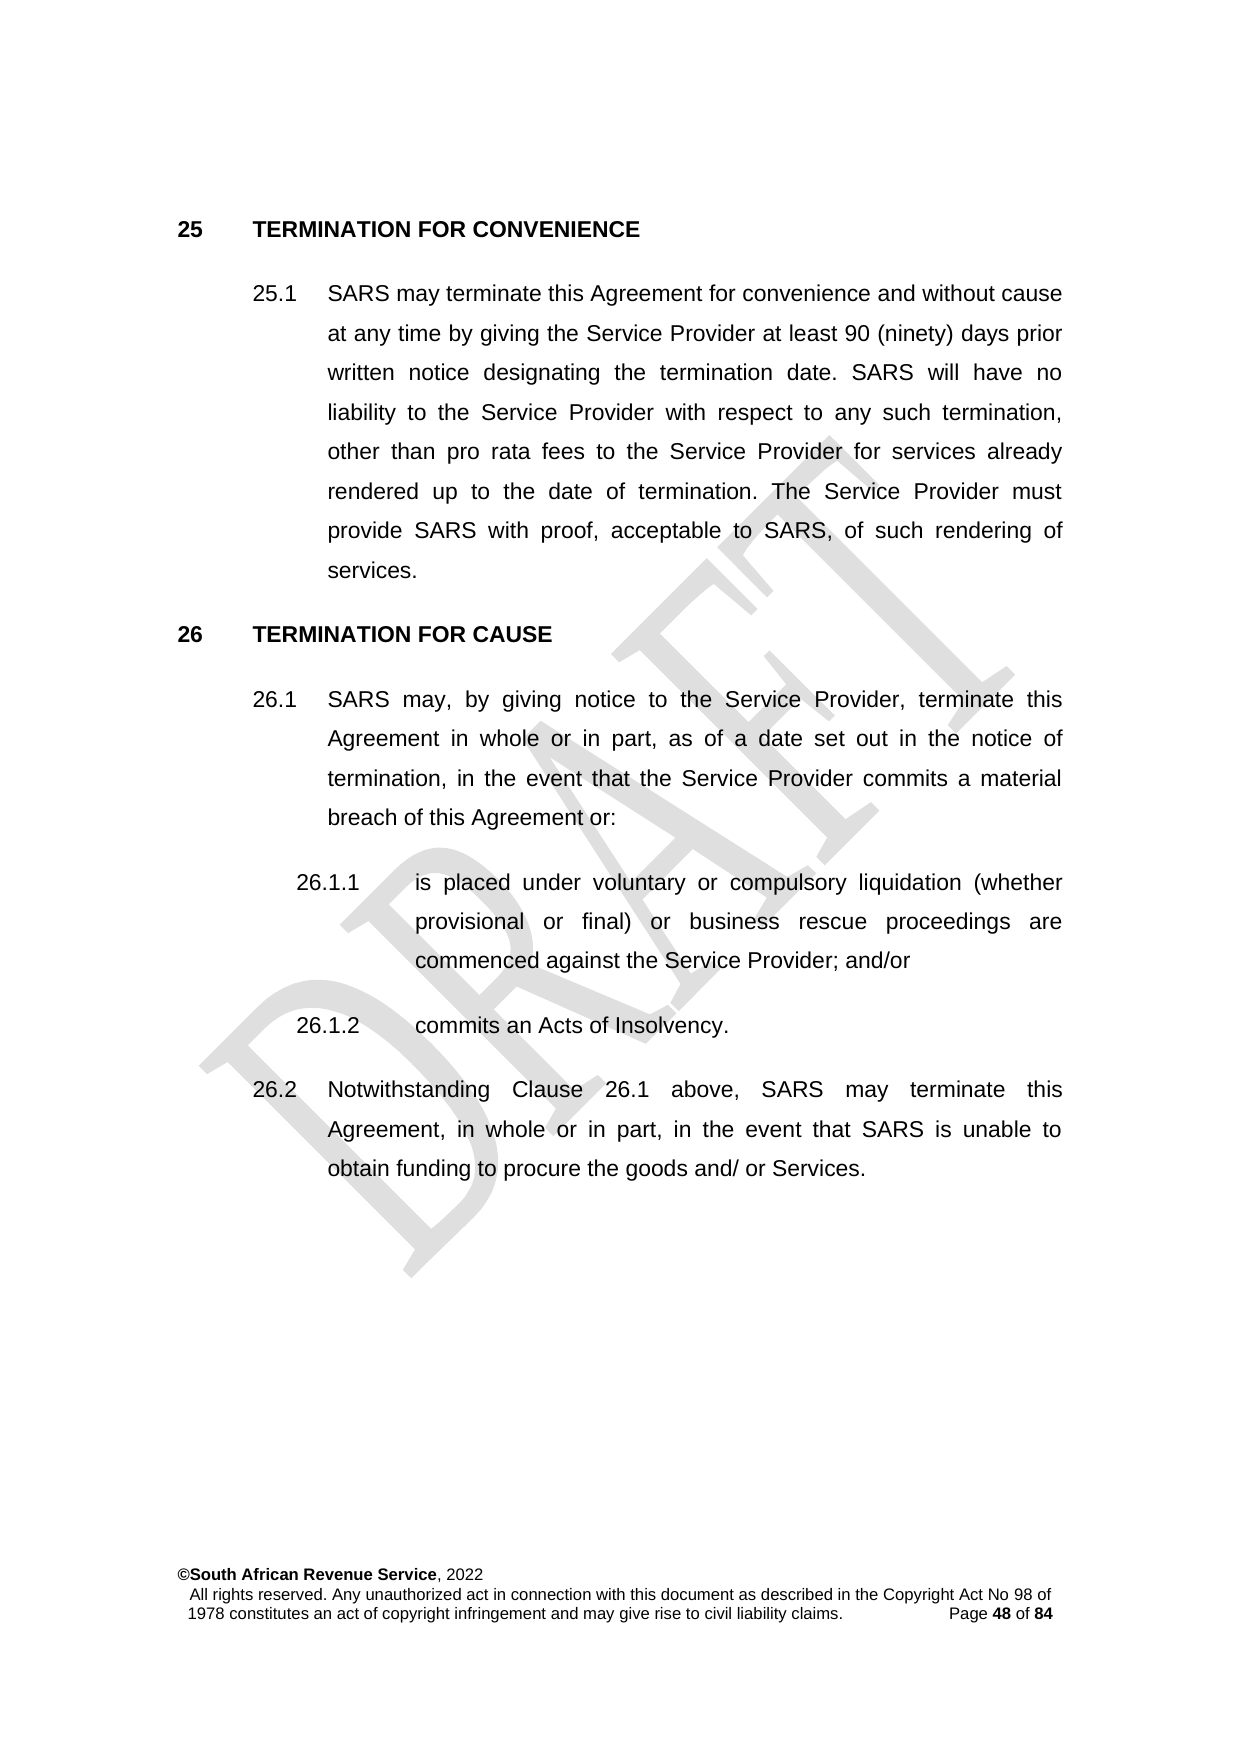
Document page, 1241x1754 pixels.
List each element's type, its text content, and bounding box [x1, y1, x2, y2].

list commits an Acts of Insolvency. [296, 1012, 1063, 1038]
list SARS may terminate this Agreement for convenience and without cause at any time by giving the Service Provider at least 90 (ninety) days prior written notice designating the termination date. SARS will have no liability to the Service Provider with respect to any such termination, other than pro rata fees to the Service Provider for services already rendered up to the date of termination. The Service Provider must provide SARS with proof, acceptable to SARS, of such rendering of services. [252, 280, 1063, 583]
list is placed under voluntary or compulsory liquidation (whether provisional or final) or business rescue proceedings are commenced against the Service Provider; and/or [296, 868, 1063, 974]
list Notwithstanding Clause 26.1 above, SARS may terminate this Agreement, in whole or in part, in the event that SARS is unable to obtain funding to procure the goods and/ or Services. [252, 1076, 1063, 1182]
list SARS may, by giving notice to the Service Provider, terminate this Agreement in whole or in part, as of a date set out in the notice of termination, in the event that the Service Provider commits a material breach of this Agreement or: [252, 686, 1063, 830]
list TERMINATION FOR CONVENIENCE [177, 216, 1063, 242]
list Termination for Cause [177, 621, 1063, 647]
